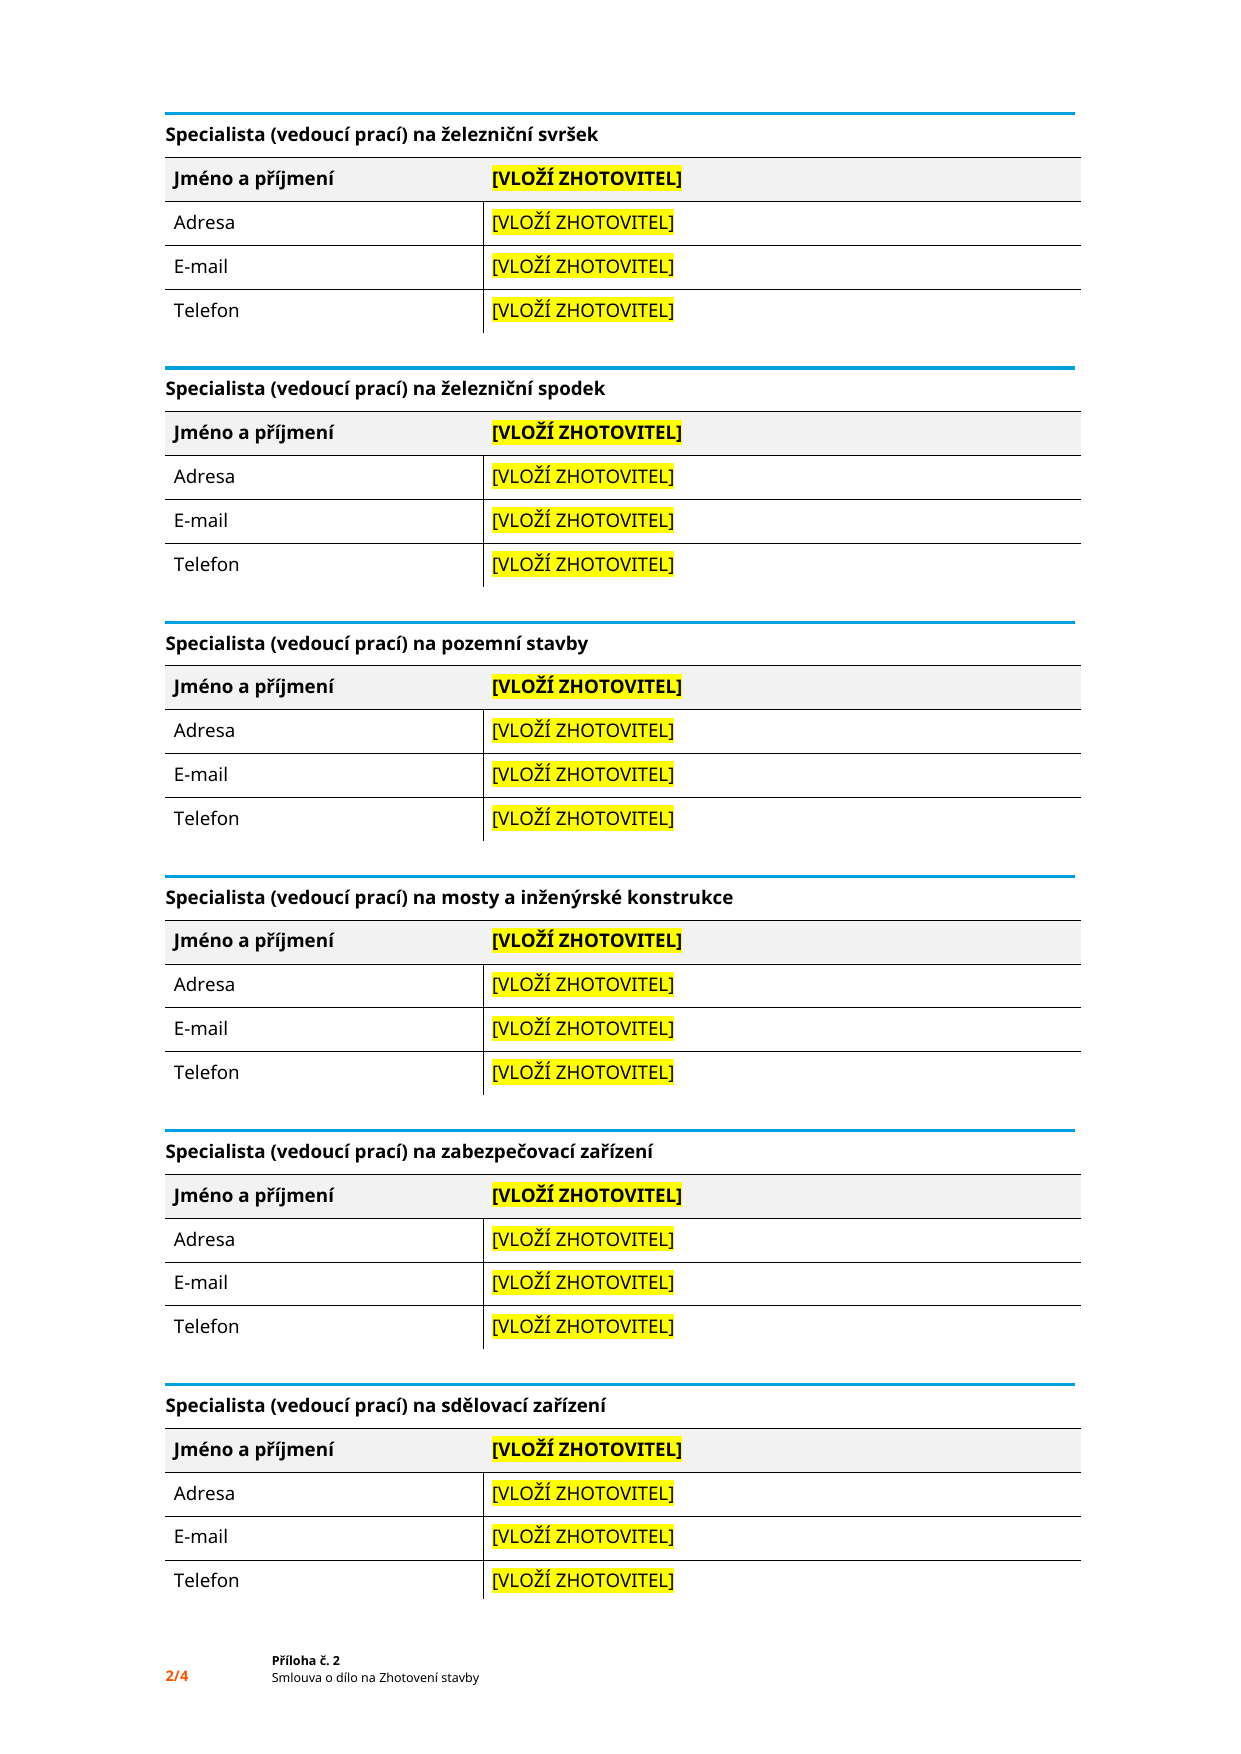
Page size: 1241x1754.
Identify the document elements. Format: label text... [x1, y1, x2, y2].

table_header Jméno a příjmení [165, 158, 484, 201]
table_cell Telefon [165, 798, 483, 841]
table_cell E-mail [165, 1263, 483, 1305]
table_cell [VLOŽÍ ZHOTOVITEL] [484, 754, 1081, 797]
table_cell Adresa [165, 965, 483, 1007]
table_cell E-mail [165, 1008, 483, 1051]
table_header [VLOŽÍ ZHOTOVITEL] [484, 1175, 1081, 1218]
text Specialista (vedoucí prací) na železniční spodek [165, 370, 1075, 401]
table_cell [VLOŽÍ ZHOTOVITEL] [484, 965, 1081, 1007]
table_header Jméno a příjmení [165, 666, 484, 709]
table_cell Telefon [165, 290, 483, 332]
text Specialista (vedoucí prací) na zabezpečovací zařízení [165, 1132, 1075, 1164]
table_cell Adresa [165, 202, 483, 245]
table_cell [VLOŽÍ ZHOTOVITEL] [484, 1219, 1081, 1261]
table_cell [VLOŽÍ ZHOTOVITEL] [484, 290, 1081, 332]
text Specialista (vedoucí prací) na sdělovací zařízení [165, 1386, 1075, 1418]
table_header Jméno a příjmení [165, 1429, 484, 1472]
table_cell Adresa [165, 1219, 483, 1261]
table_header [VLOŽÍ ZHOTOVITEL] [484, 921, 1081, 963]
table_header [VLOŽÍ ZHOTOVITEL] [484, 666, 1081, 709]
table_cell E-mail [165, 1517, 483, 1559]
text Specialista (vedoucí prací) na mosty a inženýrské konstrukce [165, 878, 1075, 909]
table_cell [VLOŽÍ ZHOTOVITEL] [484, 798, 1081, 841]
table_cell [VLOŽÍ ZHOTOVITEL] [484, 1052, 1081, 1095]
table_cell Adresa [165, 710, 483, 753]
table_cell Adresa [165, 1473, 483, 1516]
table_cell Telefon [165, 1306, 483, 1349]
table_cell [VLOŽÍ ZHOTOVITEL] [484, 246, 1081, 289]
table_cell [VLOŽÍ ZHOTOVITEL] [484, 1263, 1081, 1305]
text Specialista (vedoucí prací) na pozemní stavby [165, 624, 1075, 655]
table_cell E-mail [165, 500, 483, 543]
text Specialista (vedoucí prací) na železniční svršek [165, 115, 1075, 147]
table_header [VLOŽÍ ZHOTOVITEL] [484, 412, 1081, 455]
table_cell [VLOŽÍ ZHOTOVITEL] [484, 1517, 1081, 1559]
table_header [VLOŽÍ ZHOTOVITEL] [484, 1429, 1081, 1472]
table_cell [VLOŽÍ ZHOTOVITEL] [484, 202, 1081, 245]
table_header Jméno a příjmení [165, 921, 484, 963]
table_cell [VLOŽÍ ZHOTOVITEL] [484, 1008, 1081, 1051]
table_cell Telefon [165, 544, 483, 587]
table_cell [VLOŽÍ ZHOTOVITEL] [484, 1561, 1081, 1599]
table_cell E-mail [165, 246, 483, 289]
table_cell Telefon [165, 1561, 483, 1599]
table_cell [VLOŽÍ ZHOTOVITEL] [484, 456, 1081, 499]
table_cell [VLOŽÍ ZHOTOVITEL] [484, 544, 1081, 587]
table_cell [VLOŽÍ ZHOTOVITEL] [484, 710, 1081, 753]
table_header [VLOŽÍ ZHOTOVITEL] [484, 158, 1081, 201]
table_header Jméno a příjmení [165, 1175, 484, 1218]
table_cell [VLOŽÍ ZHOTOVITEL] [484, 1473, 1081, 1516]
table_cell [VLOŽÍ ZHOTOVITEL] [484, 500, 1081, 543]
table_cell Telefon [165, 1052, 483, 1095]
table_cell Adresa [165, 456, 483, 499]
table_cell E-mail [165, 754, 483, 797]
table_cell [VLOŽÍ ZHOTOVITEL] [484, 1306, 1081, 1349]
table_header Jméno a příjmení [165, 412, 484, 455]
